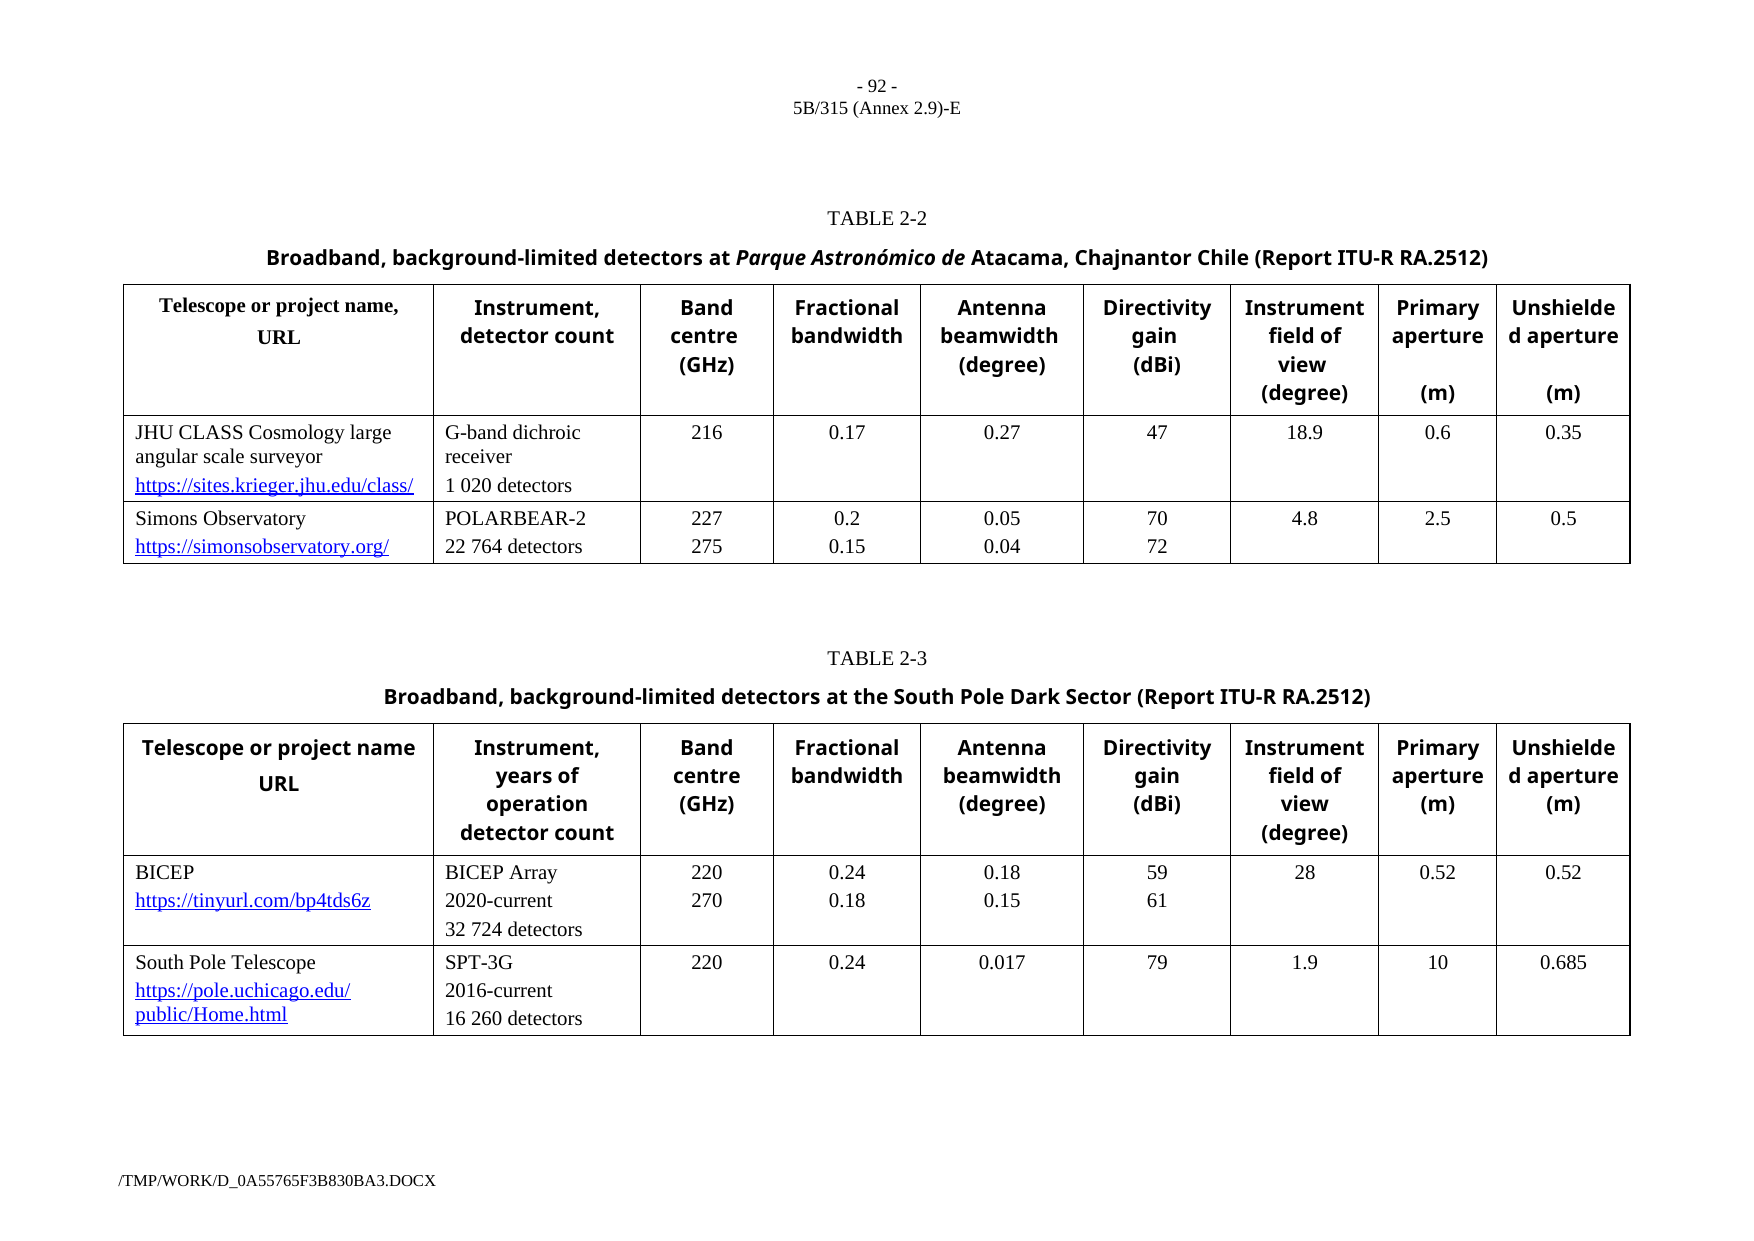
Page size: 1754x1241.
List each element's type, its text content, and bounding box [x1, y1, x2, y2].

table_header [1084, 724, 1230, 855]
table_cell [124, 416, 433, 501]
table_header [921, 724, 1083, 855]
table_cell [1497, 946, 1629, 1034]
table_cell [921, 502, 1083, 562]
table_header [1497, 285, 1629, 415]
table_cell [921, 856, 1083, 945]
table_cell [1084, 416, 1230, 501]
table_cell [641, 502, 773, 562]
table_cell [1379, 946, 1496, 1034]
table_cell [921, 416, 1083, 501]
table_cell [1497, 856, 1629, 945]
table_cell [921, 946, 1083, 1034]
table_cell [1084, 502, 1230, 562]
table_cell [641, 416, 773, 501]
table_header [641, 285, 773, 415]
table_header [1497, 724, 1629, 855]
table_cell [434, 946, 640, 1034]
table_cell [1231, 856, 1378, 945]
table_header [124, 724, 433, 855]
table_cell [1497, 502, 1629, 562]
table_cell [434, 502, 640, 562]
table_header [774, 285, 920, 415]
text Table 2-3 [118, 646, 1636, 670]
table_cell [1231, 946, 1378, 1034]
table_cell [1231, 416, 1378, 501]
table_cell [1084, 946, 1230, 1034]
title Broadband, background-limited detectors at Parque Astronómico de Atacama, Chajnantor Chile (Report ITU-R RA.2512) [118, 243, 1636, 271]
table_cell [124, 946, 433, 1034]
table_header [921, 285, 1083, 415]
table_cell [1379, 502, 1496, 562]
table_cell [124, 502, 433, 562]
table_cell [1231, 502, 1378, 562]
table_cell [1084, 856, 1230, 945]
text Table 2-2 [118, 206, 1636, 230]
title Broadband, background-limited detectors at the South Pole Dark Sector (Report ITU-R RA.2512) [118, 682, 1636, 711]
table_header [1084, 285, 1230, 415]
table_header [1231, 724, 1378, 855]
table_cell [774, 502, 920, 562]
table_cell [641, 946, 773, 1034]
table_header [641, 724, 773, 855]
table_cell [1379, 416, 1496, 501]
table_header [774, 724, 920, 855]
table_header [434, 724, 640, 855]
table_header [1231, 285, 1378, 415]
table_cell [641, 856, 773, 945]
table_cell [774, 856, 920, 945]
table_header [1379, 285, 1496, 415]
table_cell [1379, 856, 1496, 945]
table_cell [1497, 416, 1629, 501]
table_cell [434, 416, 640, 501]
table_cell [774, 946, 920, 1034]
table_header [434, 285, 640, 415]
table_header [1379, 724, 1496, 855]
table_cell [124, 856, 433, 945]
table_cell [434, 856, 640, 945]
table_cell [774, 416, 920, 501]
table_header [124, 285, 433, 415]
